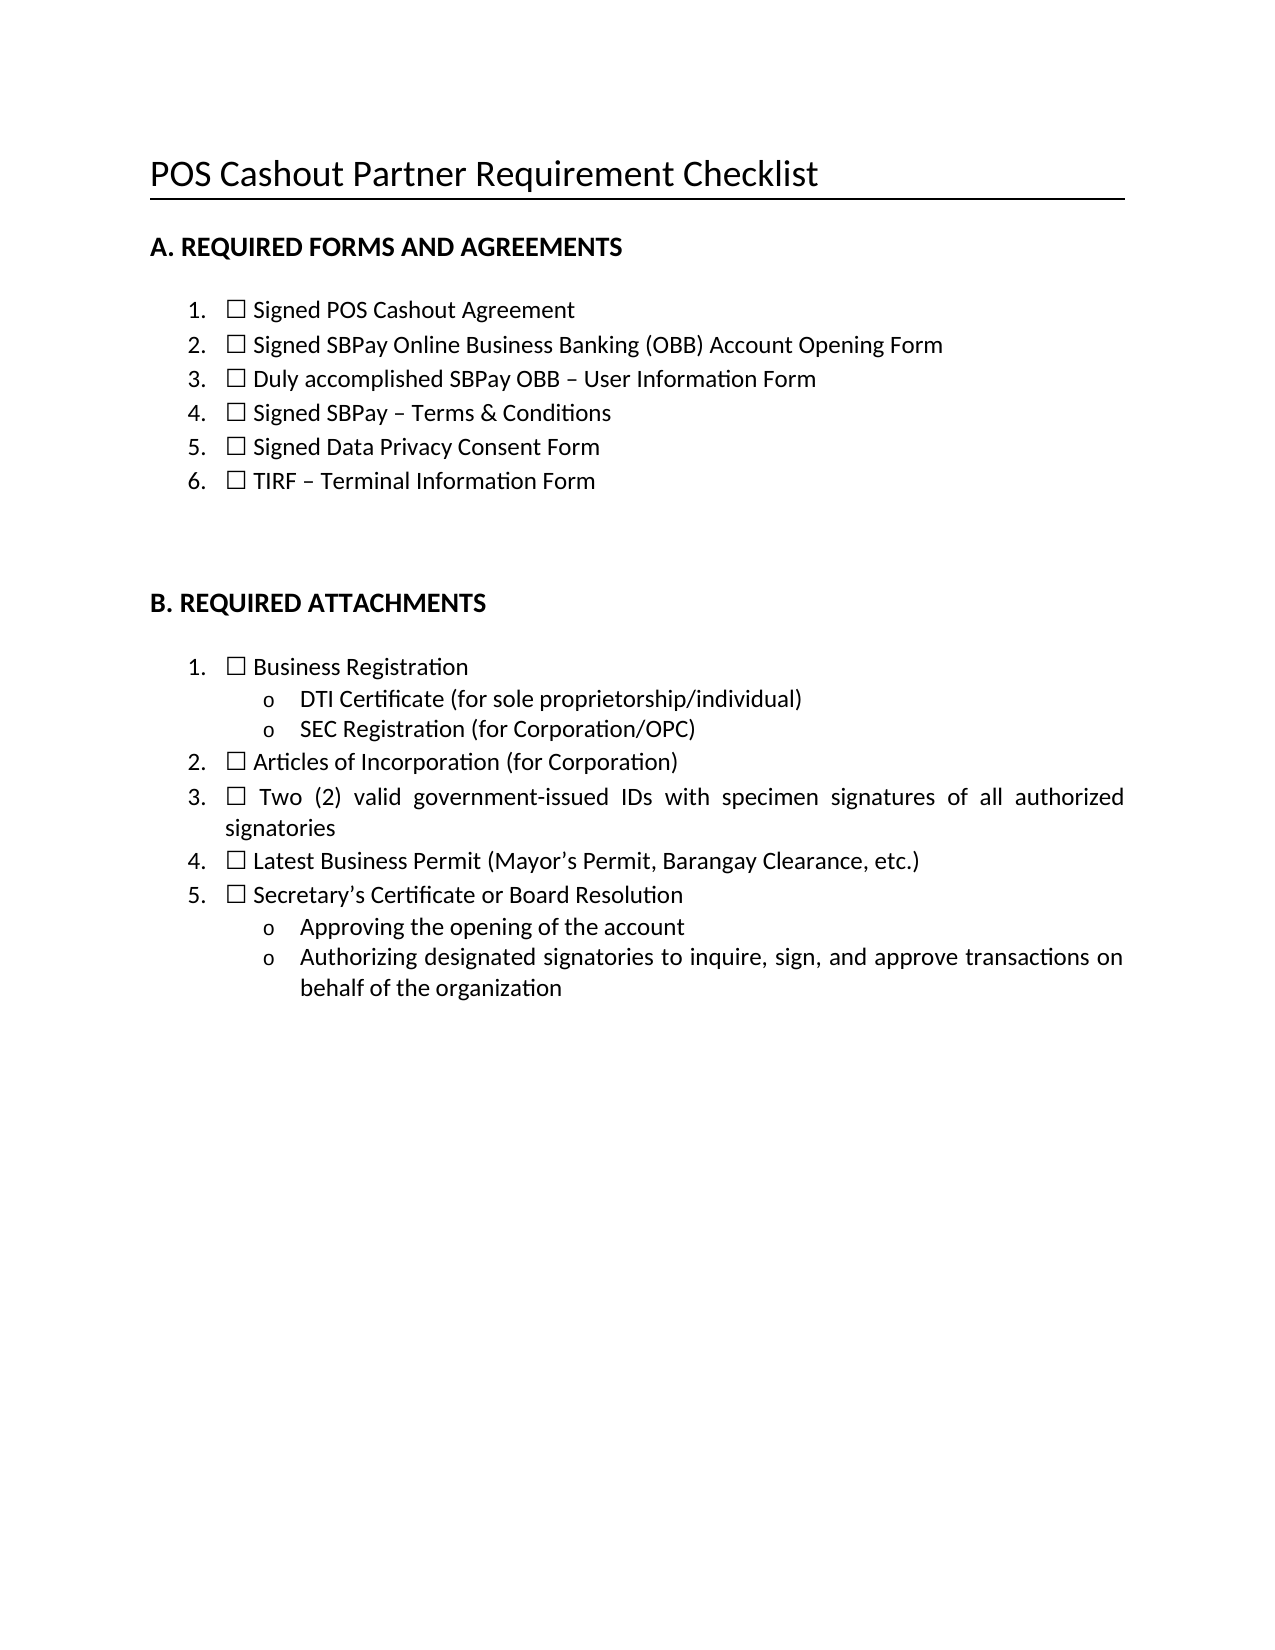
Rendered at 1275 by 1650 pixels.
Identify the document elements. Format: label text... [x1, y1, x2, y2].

list SEC Registration (for Corporation/OPC) [262, 713, 1125, 744]
list ☐ Business Registration [187, 649, 1125, 683]
list ☐ Latest Business Permit (Mayor’s Permit, Barangay Clearance, etc.) [187, 843, 1125, 877]
text B. REQUIRED ATTACHMENTS [150, 585, 1125, 620]
list ☐ Signed SBPay – Terms & Conditions [187, 394, 1125, 428]
text POS Cashout Partner Requirement Checklist [150, 150, 1125, 198]
list ☐ Signed POS Cashout Agreement [187, 292, 1125, 326]
list Authorizing designated signatories to inquire, sign, and approve transactions on behalf of the organization [262, 941, 1125, 1002]
text A. REQUIRED FORMS AND AGREEMENTS [150, 229, 1125, 263]
list ☐ Duly accomplished SBPay OBB – User Information Form [187, 360, 1125, 394]
list ☐ Secretary’s Certificate or Board Resolution [187, 877, 1125, 911]
list ☐ Signed Data Privacy Consent Form [187, 428, 1125, 462]
list ☐ Signed SBPay Online Business Banking (OBB) Account Opening Form [187, 326, 1125, 360]
list ☐ Articles of Incorporation (for Corporation) [187, 744, 1125, 778]
list ☐ TIRF – Terminal Information Form [187, 462, 1125, 497]
list ☐ Two (2) valid government-issued IDs with specimen signatures of all authorized signatories [187, 778, 1125, 843]
list DTI Certificate (for sole proprietorship/individual) [262, 683, 1125, 713]
list Approving the opening of the account [262, 911, 1125, 941]
